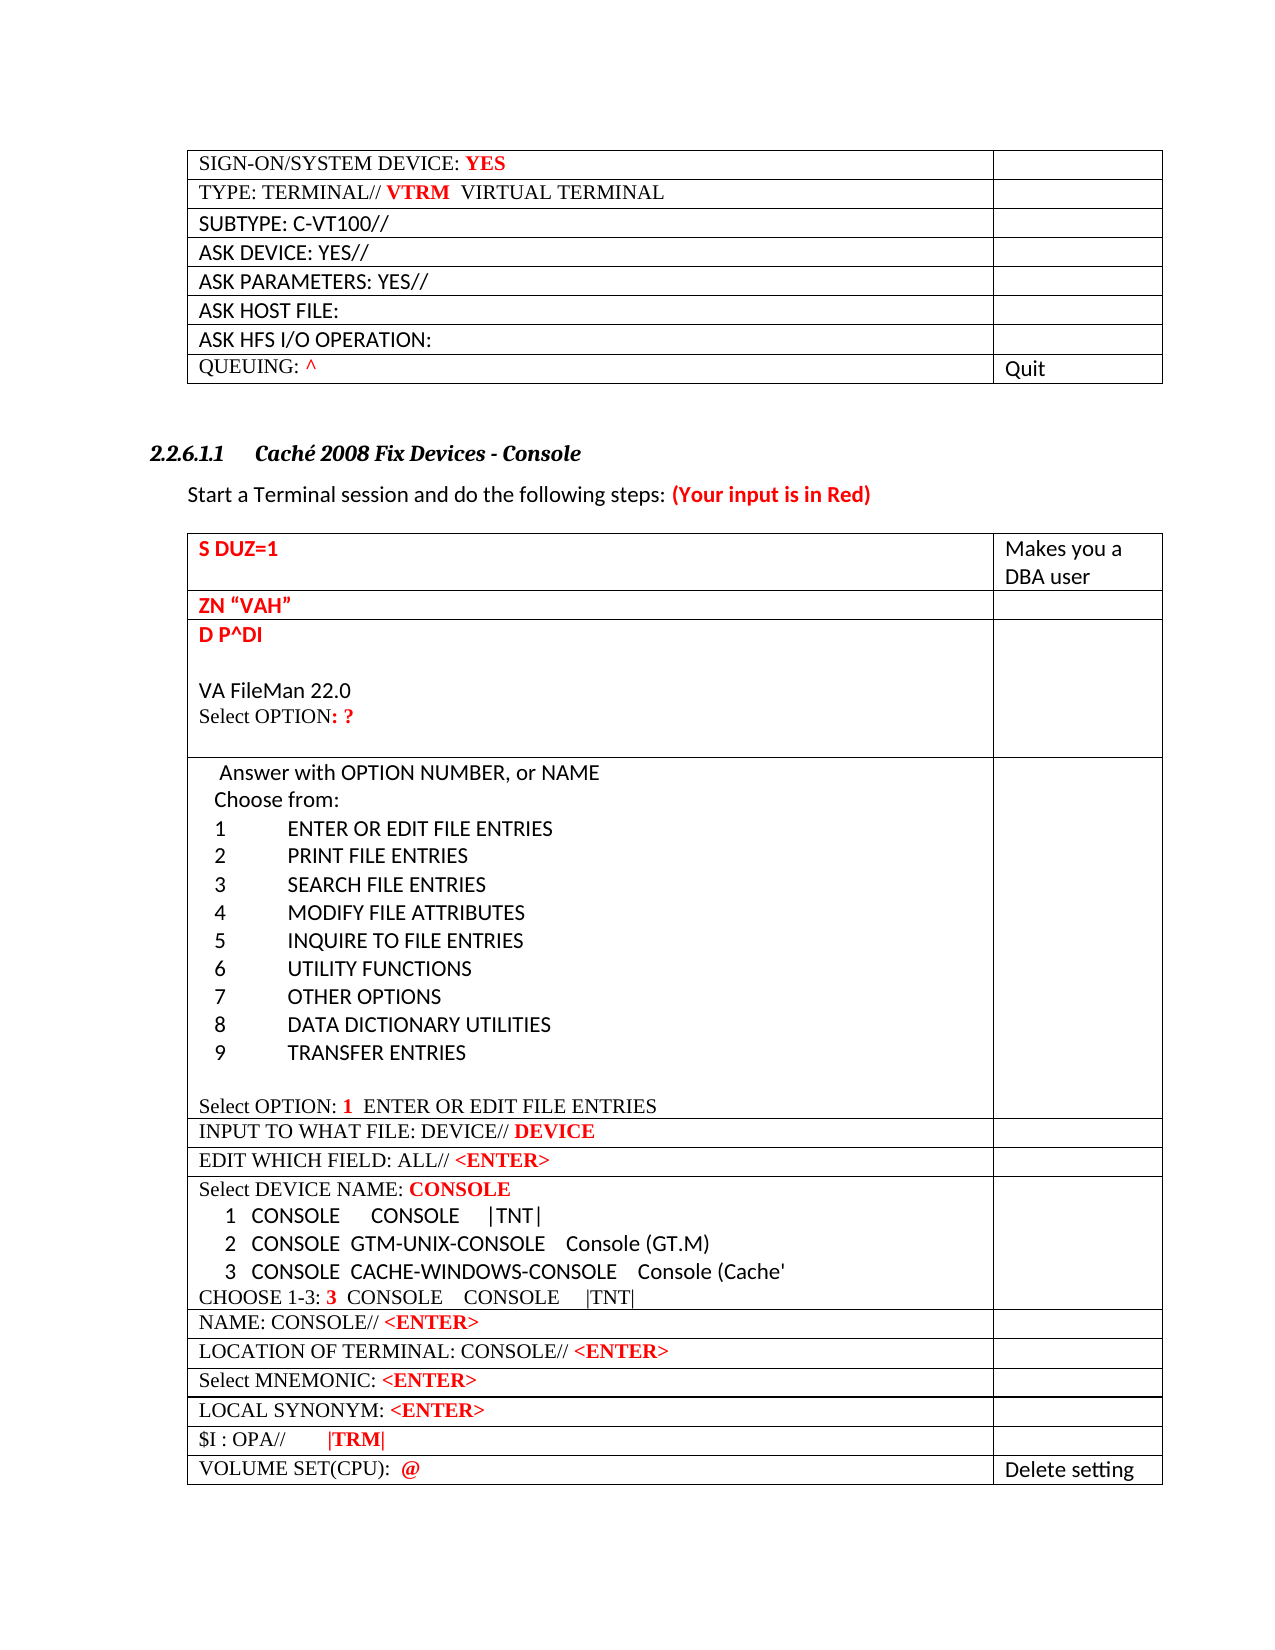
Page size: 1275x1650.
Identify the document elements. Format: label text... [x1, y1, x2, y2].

table_cell [994, 296, 1162, 324]
table_cell [994, 591, 1162, 619]
table_cell SIGN-ON/SYSTEM DEVICE: YES [188, 151, 993, 179]
table_cell $I : OPA// |TRM| [188, 1427, 993, 1454]
table_cell TYPE: TERMINAL// VTRM VIRTUAL TERMINAL [188, 180, 993, 208]
table_cell [994, 1398, 1162, 1426]
table_cell SUBTYPE: C-VT100// [188, 209, 993, 237]
table_cell [994, 1310, 1162, 1338]
table_cell [994, 1177, 1162, 1309]
table_cell ASK DEVICE: YES// [188, 238, 993, 266]
table_cell NAME: CONSOLE// <ENTER> [188, 1310, 993, 1338]
table_cell [994, 1339, 1162, 1367]
table_cell ASK HOST FILE: [188, 296, 993, 324]
table_cell EDIT WHICH FIELD: ALL// <ENTER> [188, 1148, 993, 1176]
table_cell [994, 238, 1162, 266]
table_cell [994, 620, 1162, 757]
table_cell QUEUING: ^ [188, 355, 993, 382]
table_cell [994, 209, 1162, 237]
table_cell Answer with OPTION NUMBER, or NAME Choose from: 1 ENTER OR EDIT FILE ENTRIES 2 PRINT FILE ENTRIES 3 SEARCH FILE ENTRIES 4 MODIFY FILE ATTRIBUTES 5 INQUIRE TO FILE ENTRIES 6 UTILITY FUNCTIONS 7 OTHER OPTIONS 8 DATA DICTIONARY UTILITIES 9 TRANSFER ENTRIES Select OPTION: 1 ENTER OR EDIT FILE ENTRIES [188, 758, 993, 1118]
table_cell ASK PARAMETERS: YES// [188, 267, 993, 295]
table_cell Quit [994, 355, 1162, 382]
table_header Makes you a DBA user [994, 534, 1162, 590]
table_cell [994, 267, 1162, 295]
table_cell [994, 1456, 1162, 1484]
table_cell [994, 1119, 1162, 1147]
table_cell Select MNEMONIC: <ENTER> [188, 1369, 993, 1396]
table_cell LOCAL SYNONYM: <ENTER> [188, 1398, 993, 1426]
table_cell LOCATION OF TERMINAL: CONSOLE// <ENTER> [188, 1339, 993, 1367]
table_cell [994, 180, 1162, 208]
table_cell ASK HFS I/O OPERATION: [188, 325, 993, 353]
table_cell INPUT TO WHAT FILE: DEVICE// DEVICE [188, 1119, 993, 1147]
subtitle Caché 2008 Fix Devices - Console [150, 441, 1125, 467]
table_cell [994, 151, 1162, 179]
table_cell [994, 758, 1162, 1118]
table_cell D P^DI VA FileMan 22.0 Select OPTION: ? [188, 620, 993, 757]
table_header S DUZ=1 [188, 534, 993, 590]
table_cell [994, 1148, 1162, 1176]
table_cell ZN “VAH” [188, 591, 993, 619]
table_cell [994, 1427, 1162, 1454]
table_cell [994, 325, 1162, 353]
table_cell VOLUME SET(CPU): @ [188, 1456, 993, 1484]
table_cell Select DEVICE NAME: CONSOLE 1 CONSOLE CONSOLE |TNT| 2 CONSOLE GTM-UNIX-CONSOLE Console (GT.M) 3 CONSOLE CACHE-WINDOWS-CONSOLE Console (Cache' CHOOSE 1-3: 3 CONSOLE CONSOLE |TNT| [188, 1177, 993, 1309]
table_cell [994, 1369, 1162, 1396]
text Start a Terminal session and do the following steps: (Your input is in Red) [150, 480, 1125, 508]
